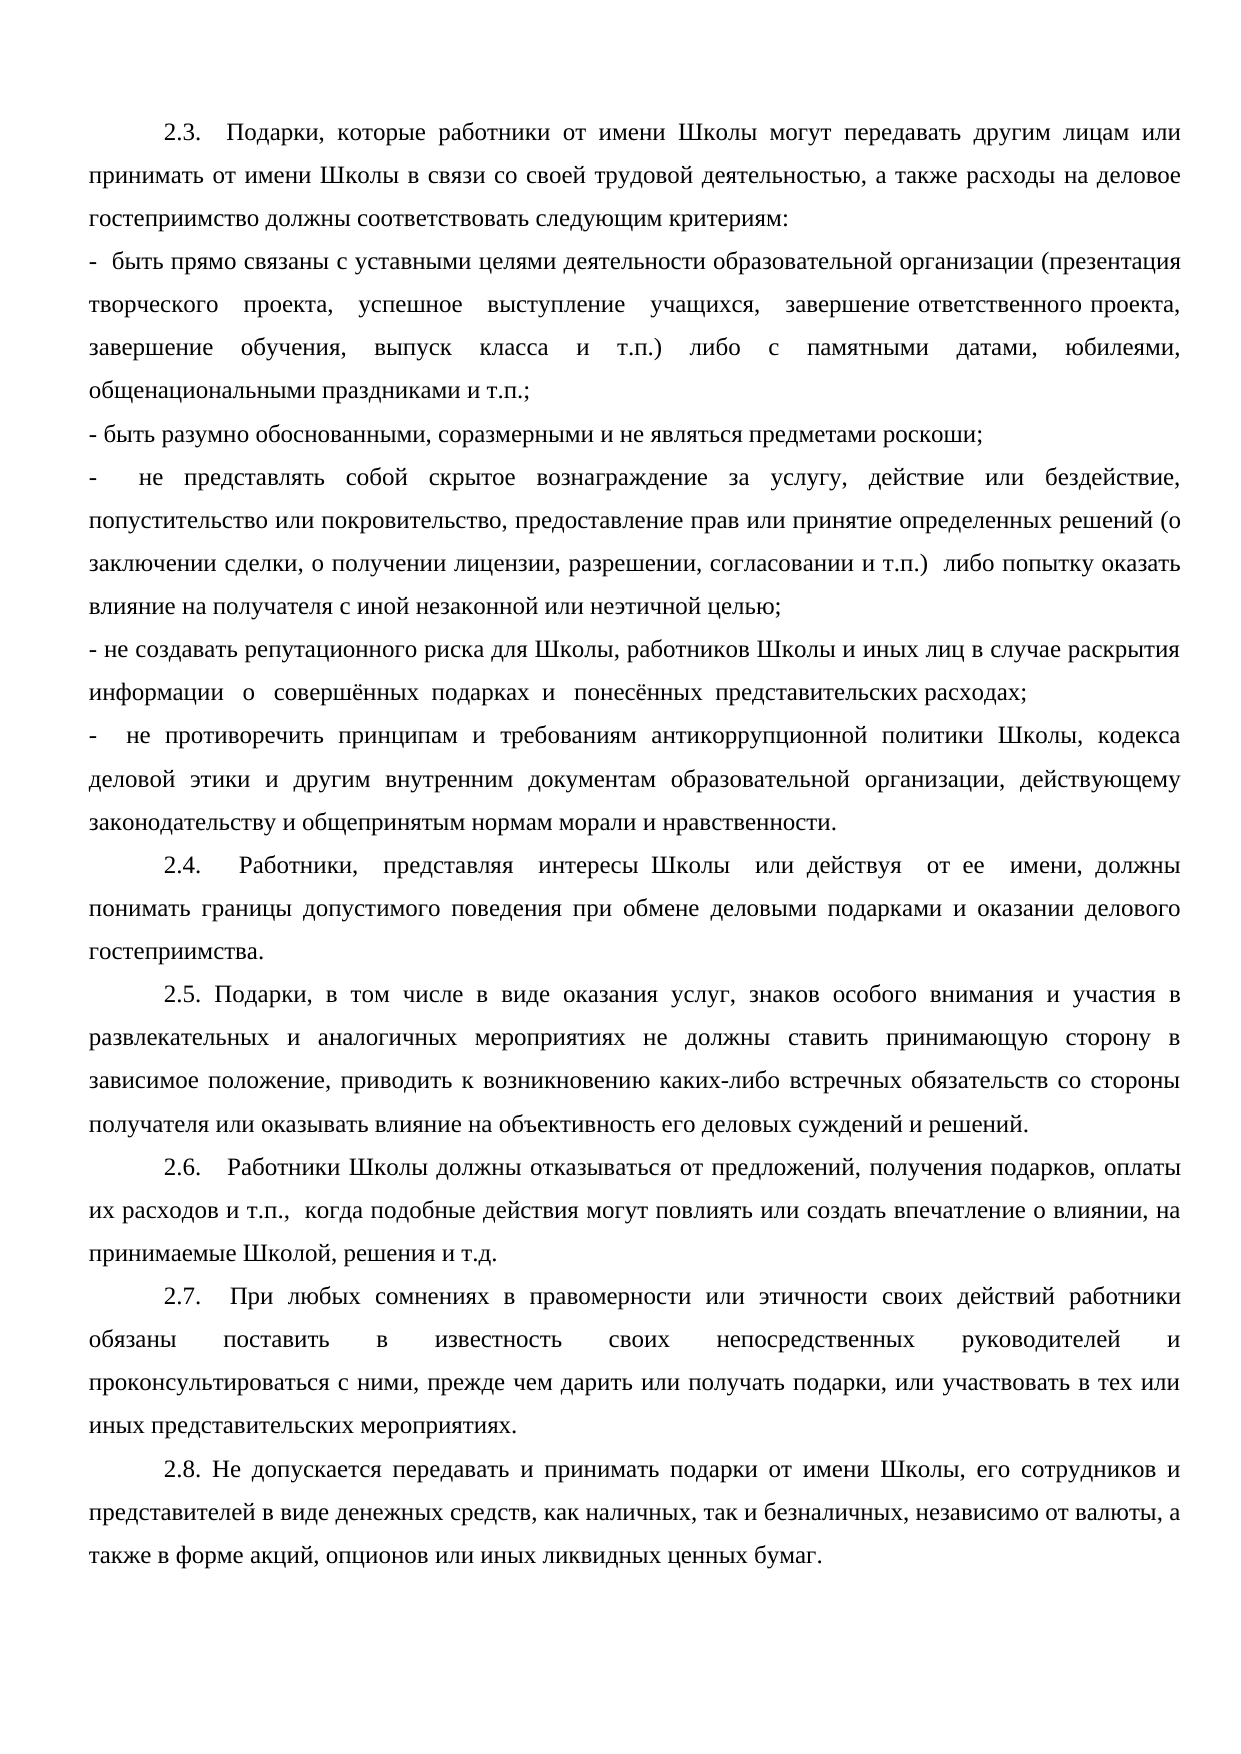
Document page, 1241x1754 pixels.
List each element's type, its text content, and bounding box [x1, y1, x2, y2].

text 2.5. Подарки, в том числе в виде оказания услуг, знаков особого внимания и участия в развлекательных и аналогичных мероприятиях не должны ставить принимающую сторону в зависимое положение, приводить к возникновению каких-либо встречных обязательств со стороны получателя или оказывать влияние на объективность его деловых суждений и решений. [89, 979, 1182, 1137]
text 2.7. При любых сомнениях в правомерности или этичности своих действий работники обязаны поставить в известность своих непосредственных руководителей и проконсультироваться с ними, прежде чем дарить или получать подарки, или участвовать в тех или иных представительских мероприятиях. [89, 1281, 1182, 1439]
text 2.4. Работники, представляя интересы Школы или действуя от ее имени, должны понимать границы допустимого поведения при обмене деловыми подарками и оказании делового гостеприимства. [89, 850, 1182, 965]
text - не создавать репутационного риска для Школы, работников Школы и иных лиц в случае раскрытия информации о совершённых подарках и понесённых представительских расходах; [89, 634, 1182, 706]
text - не представлять собой скрытое вознаграждение за услугу, действие или бездействие, попустительство или покровительство, предоставление прав или принятие определенных решений (о заключении сделки, о получении лицензии, разрешении, согласовании и т.п.) либо попытку оказать влияние на получателя с иной незаконной или неэтичной целью; [89, 462, 1182, 620]
text - быть прямо связаны с уставными целями деятельности образовательной организации (презентация творческого проекта, успешное выступление учащихся, завершение ответственного проекта, завершение обучения, выпуск класса и т.п.) либо с памятными датами, юбилеями, общенациональными праздниками и т.п.; [89, 246, 1182, 404]
text - не противоречить принципам и требованиям антикоррупционной политики Школы, кодекса деловой этики и другим внутренним документам образовательной организации, действующему законодательству и общепринятым нормам морали и нравственности. [89, 721, 1182, 836]
text 2.8. Не допускается передавать и принимать подарки от имени Школы, его сотрудников и представителей в виде денежных средств, как наличных, так и безналичных, независимо от валюты, а также в форме акций, опционов или иных ликвидных ценных бумаг. [89, 1454, 1182, 1569]
text 2.3. Подарки, которые работники от имени Школы могут передавать другим лицам или принимать от имени Школы в связи со своей трудовой деятельностью, а также расходы на деловое гостеприимство должны соответствовать следующим критериям: [89, 117, 1182, 232]
text - быть разумно обоснованными, соразмерными и не являться предметами роскоши; [89, 419, 1182, 447]
text 2.6. Работники Школы должны отказываться от предложений, получения подарков, оплаты их расходов и т.п., когда подобные действия могут повлиять или создать впечатление о влиянии, на принимаемые Школой, решения и т.д. [89, 1152, 1182, 1267]
